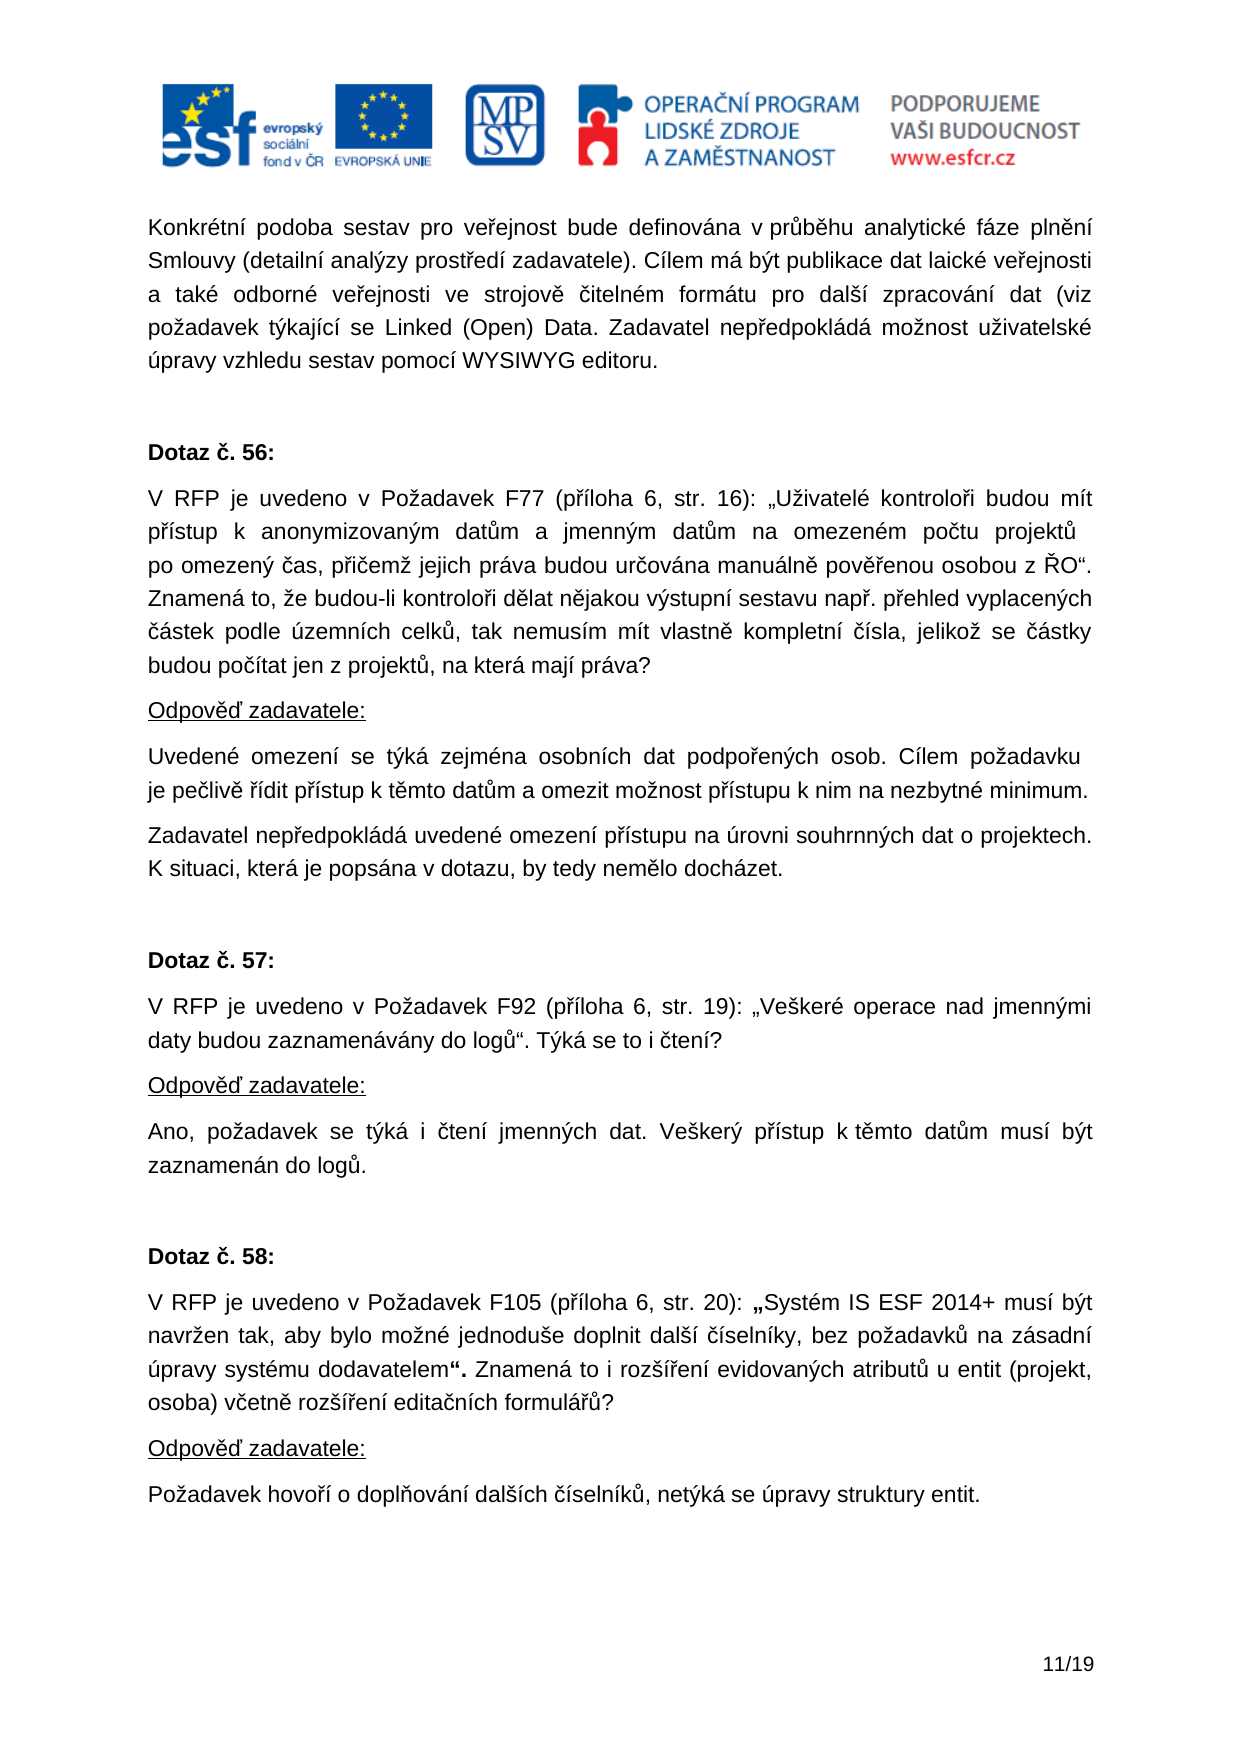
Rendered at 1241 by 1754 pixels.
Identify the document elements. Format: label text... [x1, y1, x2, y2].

text Dotaz č. 58: [148, 1236, 1093, 1270]
text Uvedené omezení se týká zejména osobních dat podpořených osob. Cílem požadavku je pečlivě řídit přístup k těmto datům a omezit možnost přístupu k nim na nezbytné minimum. [148, 736, 1093, 803]
text V RFP je uvedeno v Požadavek F105 (příloha 6, str. 20): „Systém IS ESF 2014+ musí být navržen tak, aby bylo možné jednoduše doplnit další číselníky, bez požadavků na zásadní úpravy systému dodavatelem“. Znamená to i rozšíření evidovaných atributů u entit (projekt, osoba) včetně rozšíření editačních formulářů? [148, 1282, 1093, 1416]
text V RFP je uvedeno v Požadavek F92 (příloha 6, str. 19): „Veškeré operace nad jmennými daty budou zaznamenávány do logů“. Týká se to i čtení? [148, 986, 1093, 1053]
text V RFP je uvedeno v Požadavek F77 (příloha 6, str. 16): „Uživatelé kontroloři budou mít přístup k anonymizovaným datům a jmenným datům na omezeném počtu projektů po omezený čas, přičemž jejich práva budou určována manuálně pověřenou osobou z ŘO“. Znamená to, že budou-li kontroloři dělat nějakou výstupní sestavu např. přehled vyplacených částek podle územních celků, tak nemusím mít vlastně kompletní čísla, jelikož se částky budou počítat jen z projektů, na která mají práva? [148, 478, 1093, 678]
text Dotaz č. 56: [148, 432, 1093, 466]
text Konkrétní podoba sestav pro veřejnost bude definována v průběhu analytické fáze plnění Smlouvy (detailní analýzy prostředí zadavatele). Cílem má být publikace dat laické veřejnosti a také odborné veřejnosti ve strojově čitelném formátu pro další zpracování dat (viz požadavek týkající se Linked (Open) Data. Zadavatel nepředpokládá možnost uživatelské úpravy vzhledu sestav pomocí WYSIWYG editoru. [148, 207, 1093, 374]
text Odpověď zadavatele: [148, 1428, 1093, 1461]
text Odpověď zadavatele: [148, 691, 1093, 724]
text Odpověď zadavatele: [148, 1066, 1093, 1099]
text Zadavatel nepředpokládá uvedené omezení přístupu na úrovni souhrnných dat o projektech. K situaci, která je popsána v dotazu, by tedy nemělo docházet. [148, 816, 1093, 882]
text Dotaz č. 57: [148, 941, 1093, 974]
text Ano, požadavek se týká i čtení jmenných dat. Veškerý přístup k těmto datům musí být zaznamenán do logů. [148, 1111, 1093, 1178]
text Požadavek hovoří o doplňování dalších číselníků, netýká se úpravy struktury entit. [148, 1474, 1093, 1507]
